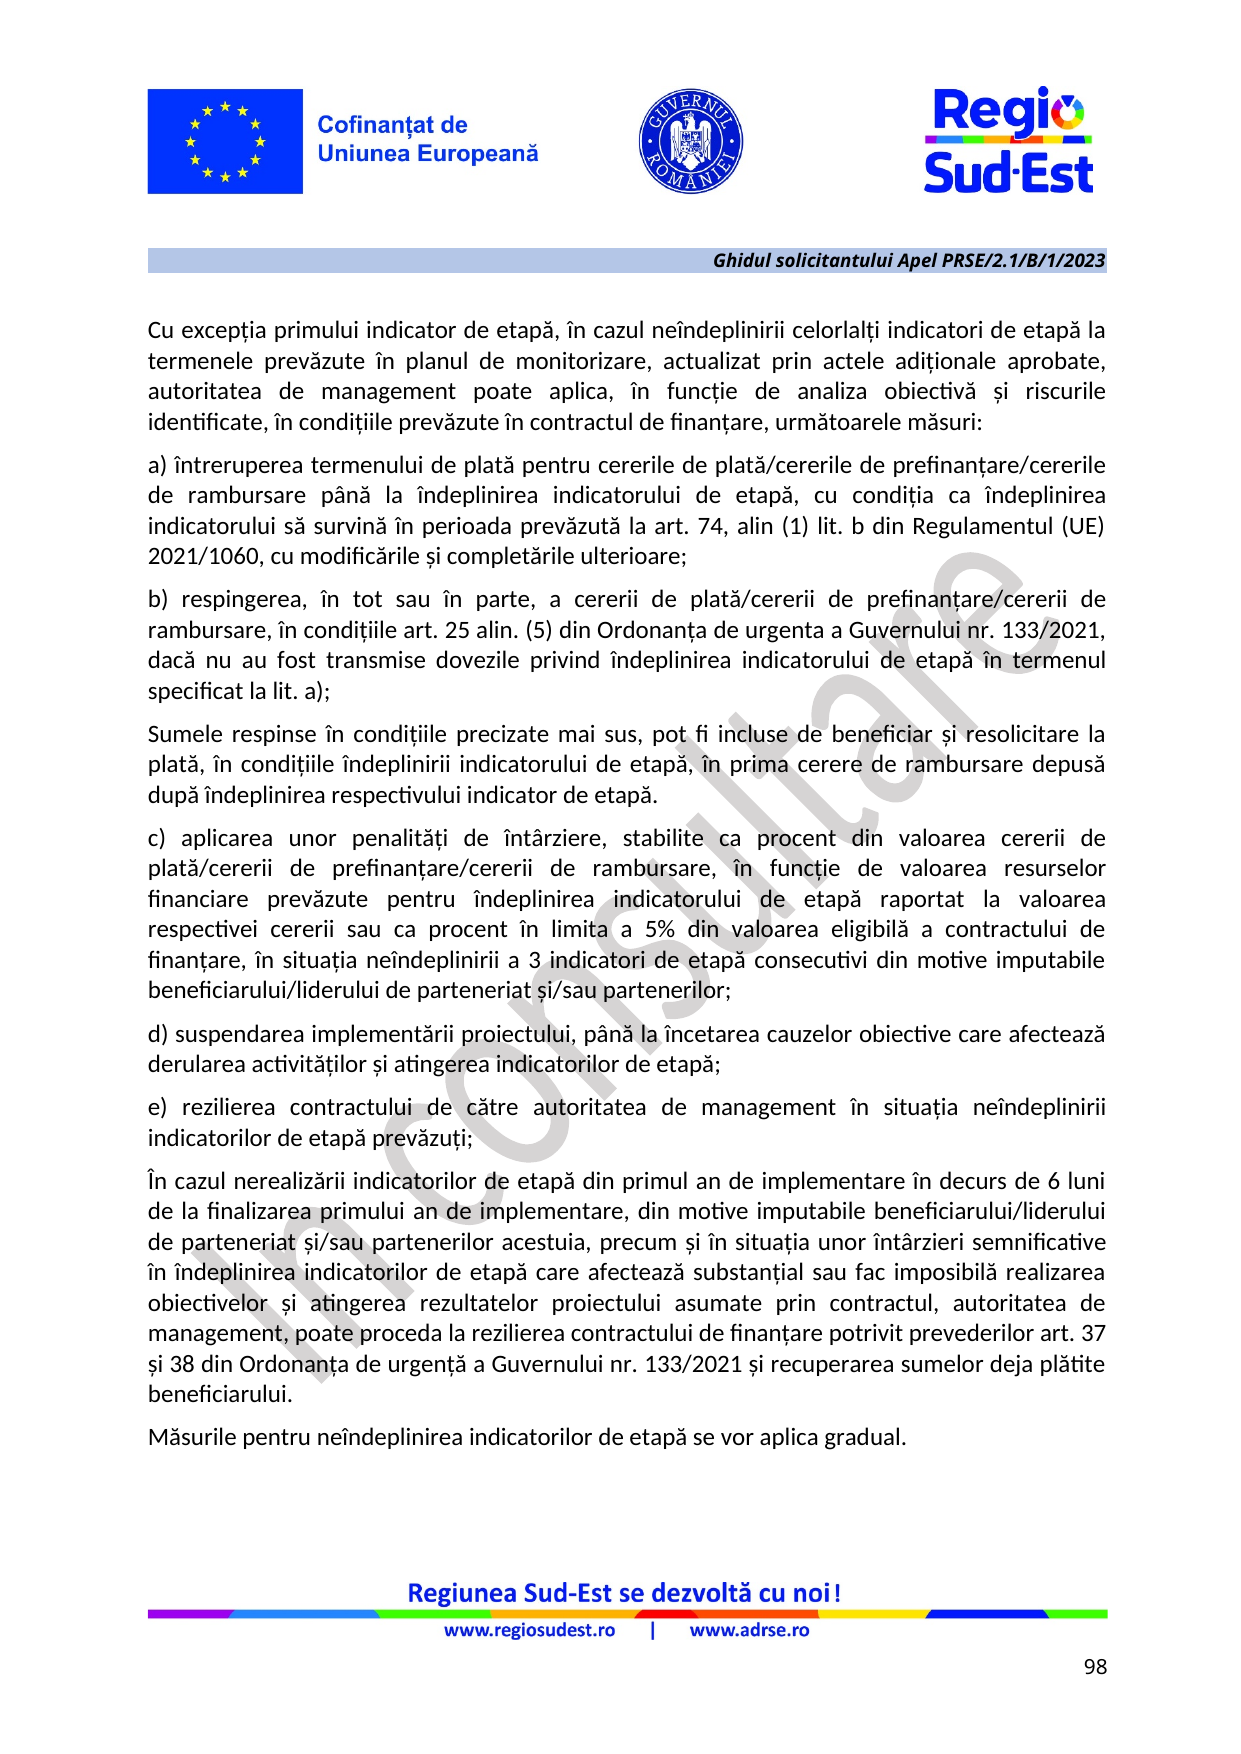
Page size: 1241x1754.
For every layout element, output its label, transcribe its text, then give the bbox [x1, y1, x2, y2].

text a) întreruperea termenului de plată pentru cererile de plată/cererile de prefinanțare/cererile de rambursare până la îndeplinirea indicatorului de etapă, cu condiția ca îndeplinirea indicatorului să survină în perioada prevăzută la art. 74, alin (1) lit. b din Regulamentul (UE) 2021/1060, cu modificările și completările ulterioare; [148, 449, 1107, 571]
text Cu excepția primului indicator de etapă, în cazul neîndeplinirii celorlalți indicatori de etapă la termenele prevăzute în planul de monitorizare, actualizat prin actele adiționale aprobate, autoritatea de management poate aplica, în funcție de analiza obiectivă și riscurile identificate, în condițiile prevăzute în contractul de finanțare, următoarele măsuri: [148, 314, 1107, 436]
text c) aplicarea unor penalități de întârziere, stabilite ca procent din valoarea cererii de plată/cererii de prefinanțare/cererii de rambursare, în funcție de valoarea resurselor financiare prevăzute pentru îndeplinirea indicatorului de etapă raportat la valoarea respectivei cererii sau ca procent în limita a 5% din valoarea eligibilă a contractului de finanțare, în situația neîndeplinirii a 3 indicatori de etapă consecutivi din motive imputabile beneficiarului/liderului de parteneriat și/sau partenerilor; [148, 822, 1107, 1005]
text b) respingerea, în tot sau în parte, a cererii de plată/cererii de prefinanțare/cererii de rambursare, în condițiile art. 25 alin. (5) din Ordonanța de urgenta a Guvernului nr. 133/2021, dacă nu au fost transmise dovezile privind îndeplinirea indicatorului de etapă în termenul specificat la lit. a); [148, 583, 1107, 706]
picture [147, 1582, 1108, 1640]
text Sumele respinse în condițiile precizate mai sus, pot fi incluse de beneficiar și resolicitare la plată, în condițiile îndeplinirii indicatorului de etapă, în prima cerere de rambursare depusă după îndeplinirea respectivului indicator de etapă. [148, 718, 1107, 809]
text e) rezilierea contractului de către autoritatea de management în situația neîndeplinirii indicatorilor de etapă prevăzuți; [148, 1091, 1107, 1152]
text d) suspendarea implementării proiectului, până la încetarea cauzelor obiective care afectează derularea activităților și atingerea indicatorilor de etapă; [148, 1018, 1107, 1079]
text În cazul nerealizării indicatorilor de etapă din primul an de implementare în decurs de 6 luni de la finalizarea primului an de implementare, din motive imputabile beneficiarului/liderului de parteneriat și/sau partenerilor acestuia, precum și în situația unor întârzieri semnificative în îndeplinirea indicatorilor de etapă care afectează substanțial sau fac imposibilă realizarea obiectivelor și atingerea rezultatelor proiectului asumate prin contractul, autoritatea de management, poate proceda la rezilierea contractului de finanțare potrivit prevederilor art. 37 și 38 din Ordonanța de urgență a Guvernului nr. 133/2021 și recuperarea sumelor deja plătite beneficiarului. [148, 1165, 1107, 1409]
picture [147, 86, 1093, 195]
text Măsurile pentru neîndeplinirea indicatorilor de etapă se vor aplica gradual. [148, 1421, 1107, 1452]
